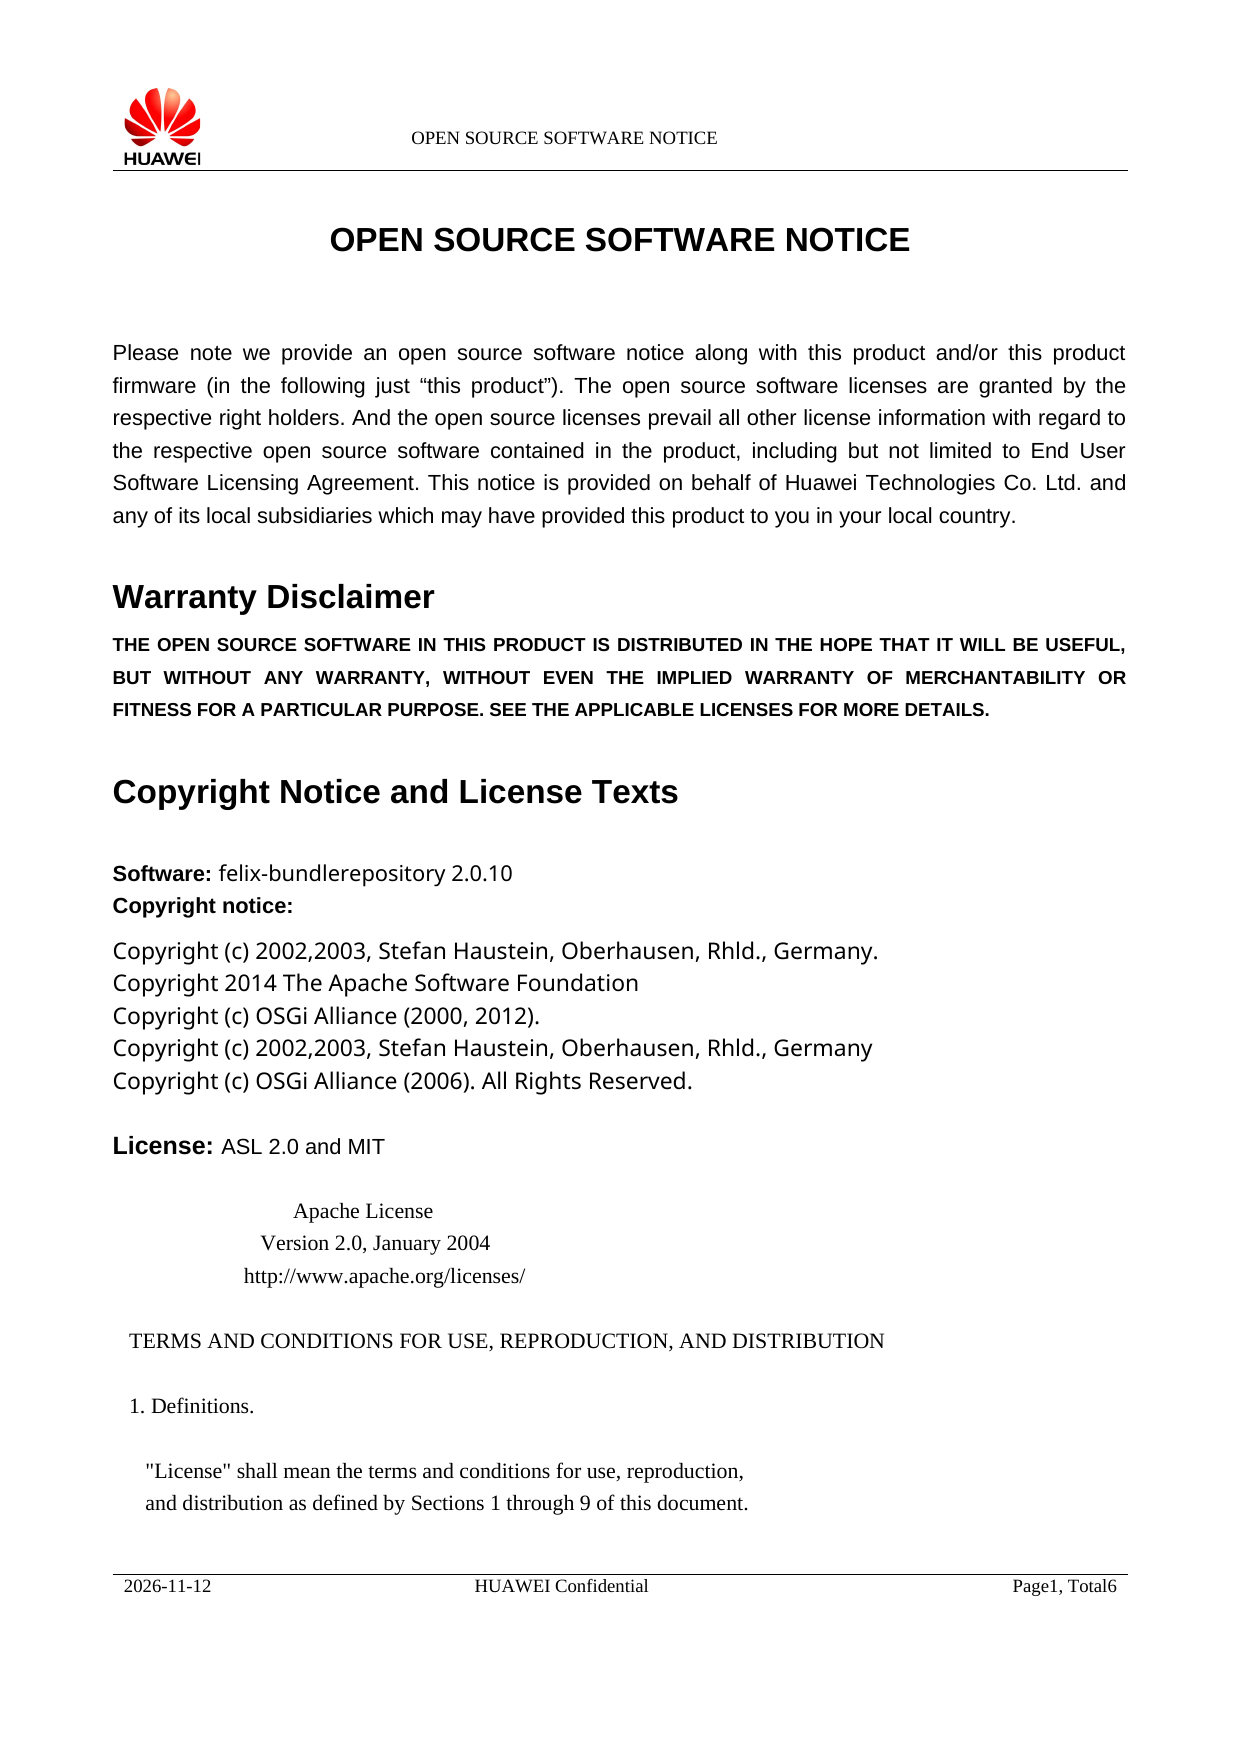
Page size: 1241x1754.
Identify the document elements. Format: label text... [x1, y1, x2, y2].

text Copyright Notice and License Texts [112, 759, 1128, 824]
text Warranty Disclaimer [112, 564, 1128, 629]
picture [124, 88, 201, 165]
title Software: felix-bundlerepository 2.0.10 [112, 856, 1128, 889]
text The open source software in this product is distributed in the hope that it will be useful, but WITHOUT ANY WARRANTY, without even the implied warranty of MERCHANTABILITY or FITNESS FOR A PARTICULAR PURPOSE. See the applicable licenses for more details. [112, 629, 1128, 726]
text Copyright notice: [112, 889, 1128, 921]
text Copyright (c) 2002,2003, Stefan Haustein, Oberhausen, Rhld., Germany. Copyright 2014 The Apache Software Foundation Copyright (c) OSGi Alliance (2000, 2012). Copyright (c) 2002,2003, Stefan Haustein, Oberhausen, Rhld., Germany Copyright (c) OSGi Alliance (2006). All Rights Reserved. [112, 934, 1128, 1129]
text OPEN SOURCE SOFTWARE NOTICE [112, 206, 1128, 271]
text License: ASL 2.0 and MIT [112, 1129, 1128, 1161]
text Please note we provide an open source software notice along with this product and/or this product firmware (in the following just “this product”). The open source software licenses are granted by the respective right holders. And the open source licenses prevail all other license information with regard to the respective open source software contained in the product, including but not limited to End User Software Licensing Agreement. This notice is provided on behalf of Huawei Technologies Co. Ltd. and any of its local subsidiaries which may have provided this product to you in your local country. [112, 336, 1128, 531]
